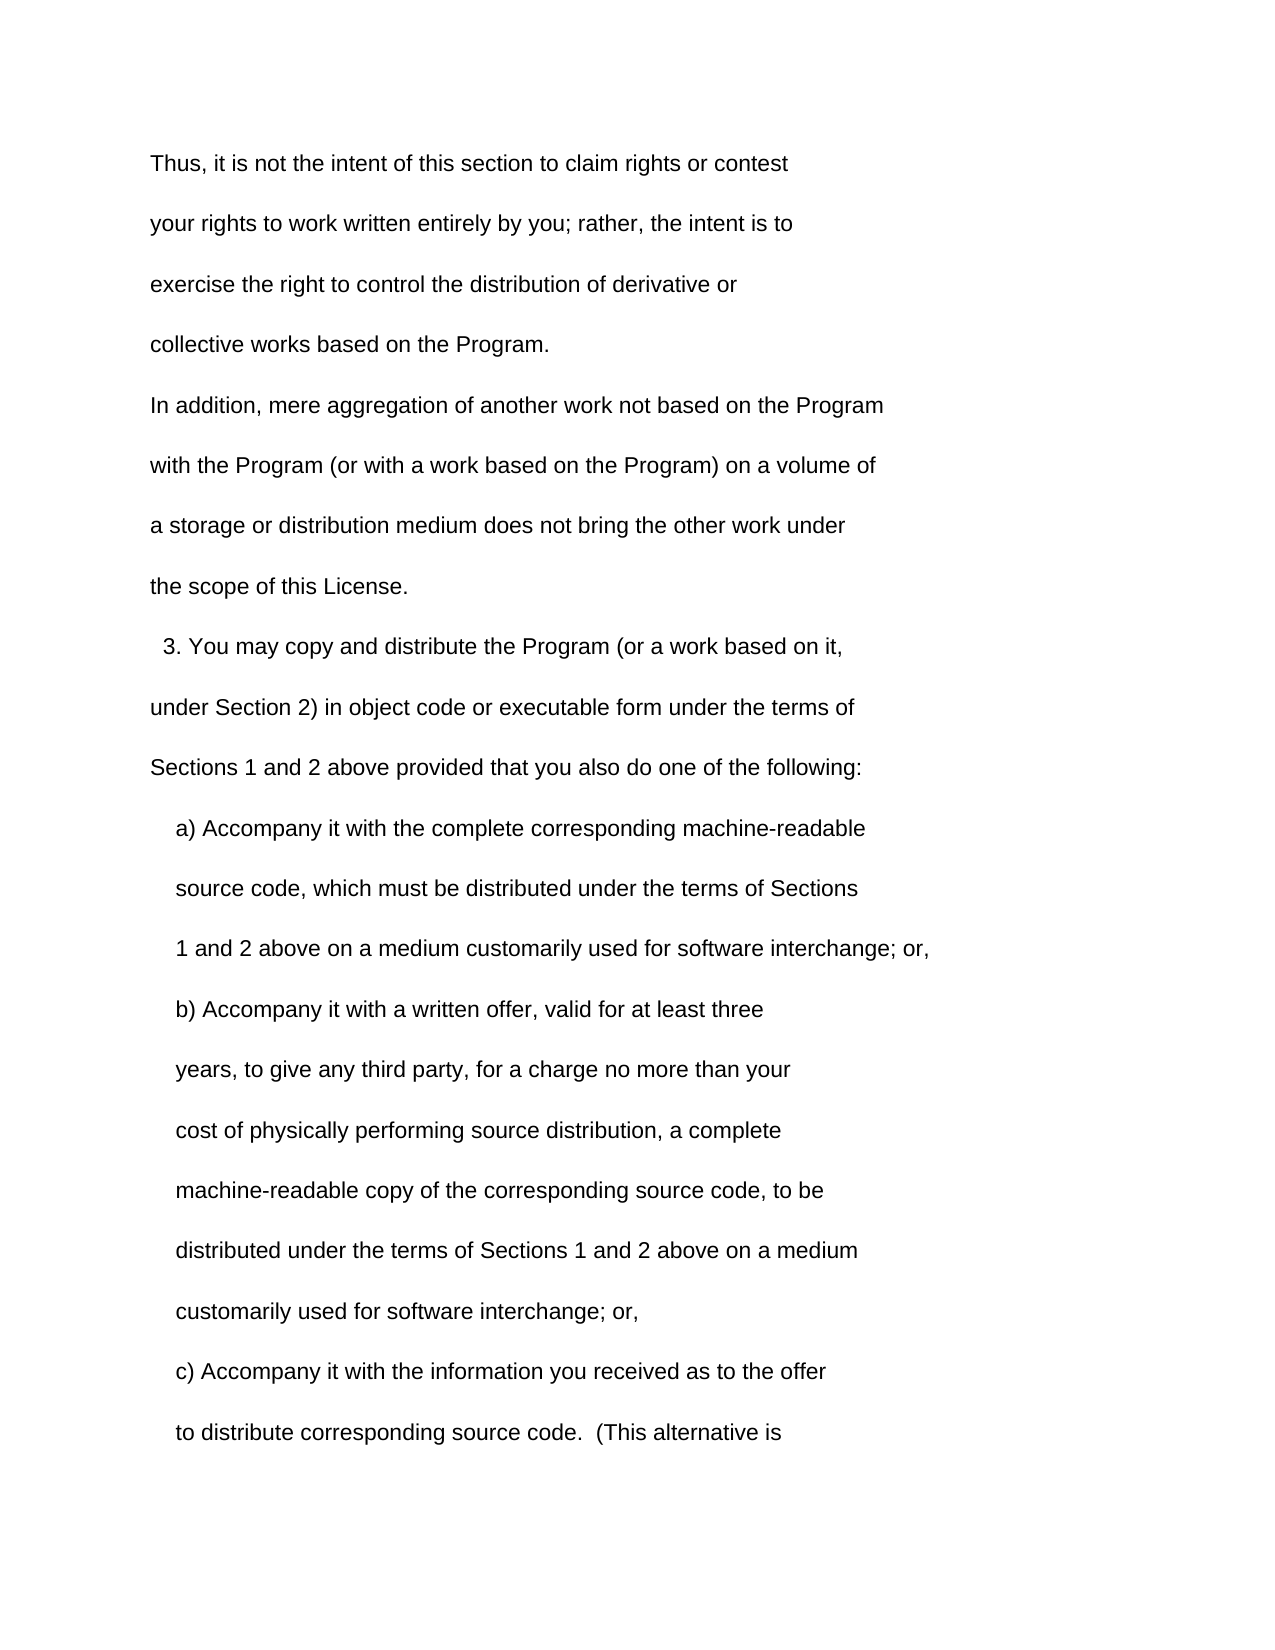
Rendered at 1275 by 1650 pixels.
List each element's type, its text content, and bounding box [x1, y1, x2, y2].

text 3. You may copy and distribute the Program (or a work based on it, [150, 633, 1125, 660]
text customarily used for software interchange; or, [150, 1298, 1125, 1324]
text machine-readable copy of the corresponding source code, to be [150, 1177, 1125, 1203]
text to distribute corresponding source code. (This alternative is [150, 1419, 1125, 1445]
text a) Accompany it with the complete corresponding machine-readable [150, 814, 1125, 841]
text Sections 1 and 2 above provided that you also do one of the following: [150, 754, 1125, 781]
text source code, which must be distributed under the terms of Sections [150, 875, 1125, 901]
text cost of physically performing source distribution, a complete [150, 1117, 1125, 1143]
text years, to give any third party, for a charge no more than your [150, 1056, 1125, 1083]
text c) Accompany it with the information you received as to the offer [150, 1358, 1125, 1385]
text the scope of this License. [150, 573, 1125, 599]
text exercise the right to control the distribution of derivative or [150, 271, 1125, 297]
text b) Accompany it with a written offer, valid for at least three [150, 996, 1125, 1022]
text your rights to work written entirely by you; rather, the intent is to [150, 210, 1125, 237]
text collective works based on the Program. [150, 331, 1125, 358]
text a storage or distribution medium does not bring the other work under [150, 512, 1125, 539]
text Thus, it is not the intent of this section to claim rights or contest [150, 150, 1125, 176]
text distributed under the terms of Sections 1 and 2 above on a medium [150, 1237, 1125, 1264]
text 1 and 2 above on a medium customarily used for software interchange; or, [150, 935, 1125, 962]
text with the Program (or with a work based on the Program) on a volume of [150, 452, 1125, 478]
text In addition, mere aggregation of another work not based on the Program [150, 392, 1125, 418]
text under Section 2) in object code or executable form under the terms of [150, 694, 1125, 720]
